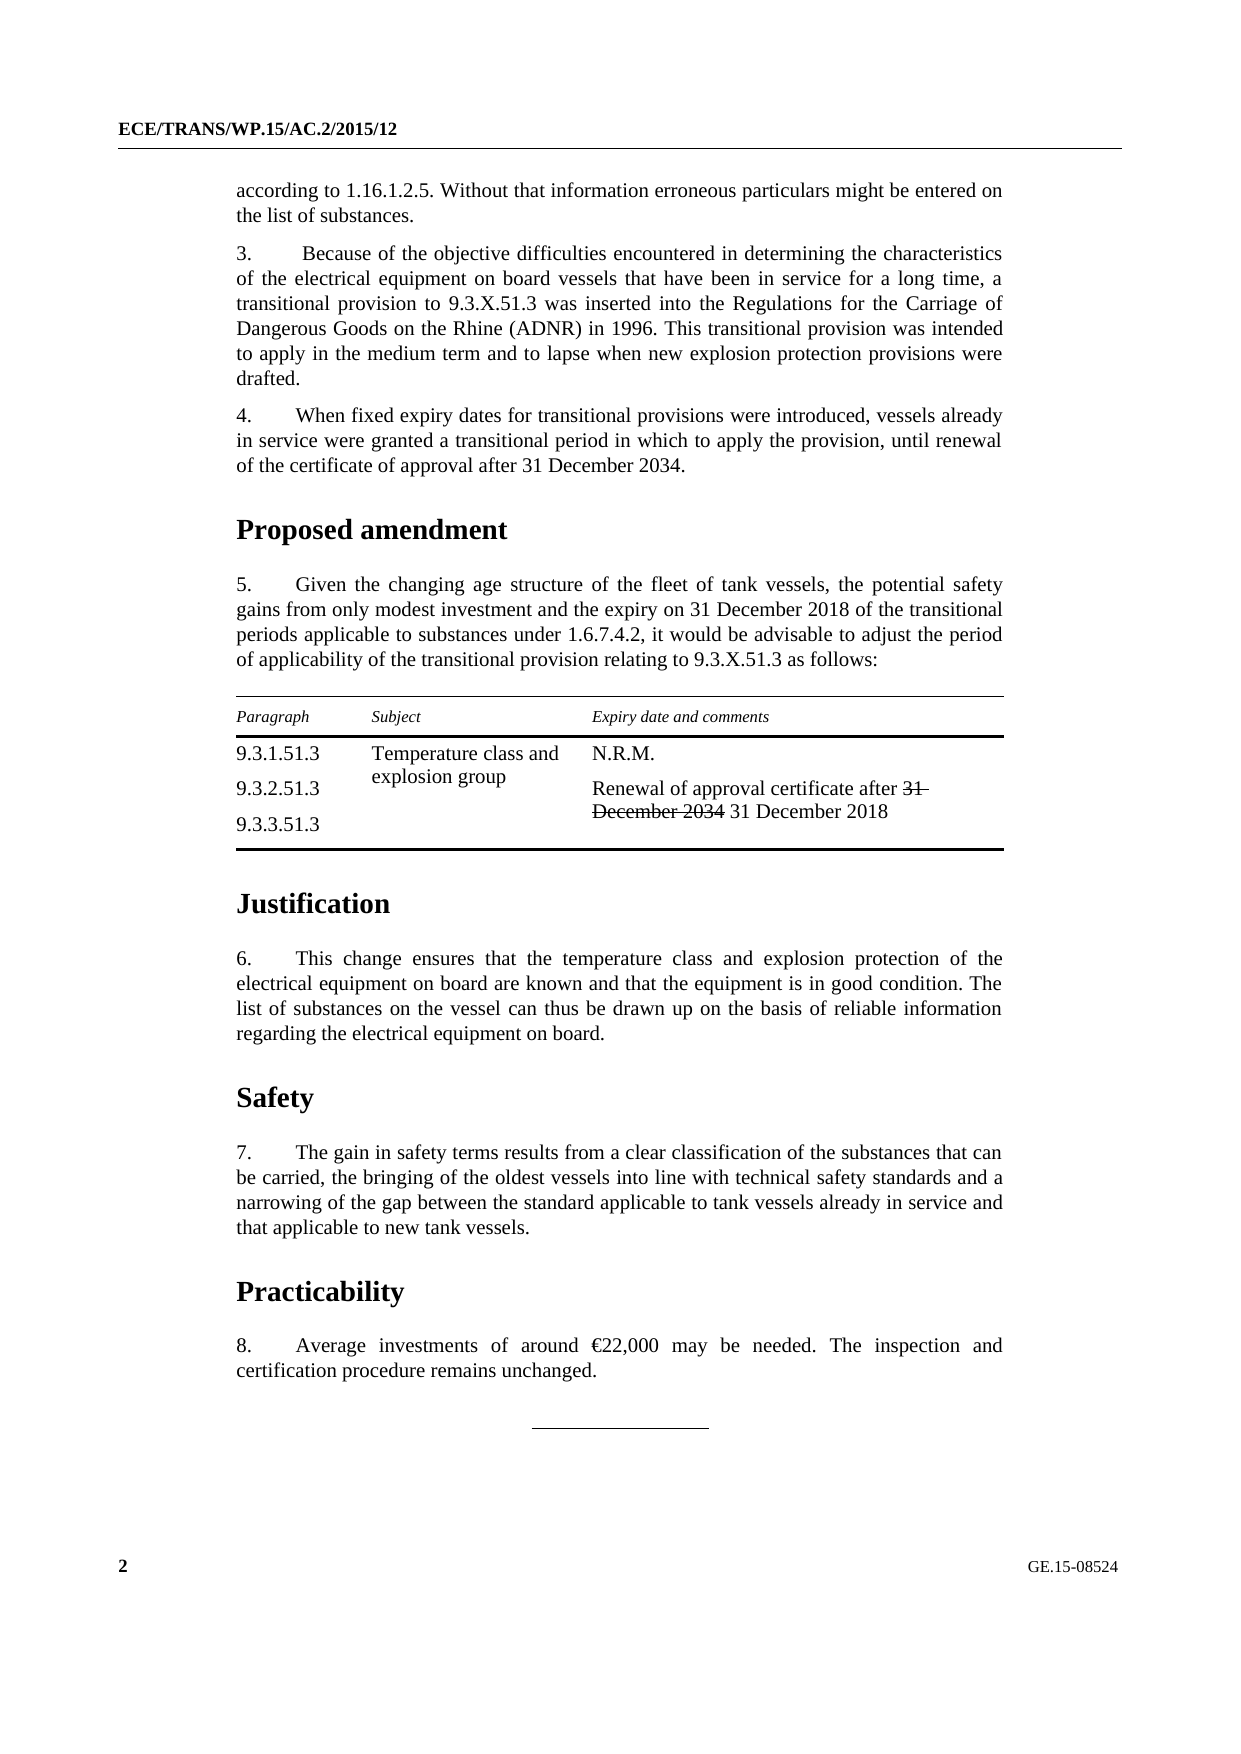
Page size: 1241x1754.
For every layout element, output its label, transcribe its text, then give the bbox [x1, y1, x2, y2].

text Proposed amendment [118, 515, 1004, 546]
text 4. When fixed expiry dates for transitional provisions were introduced, vessels already in service were granted a transitional period in which to apply the provision, until renewal of the certificate of approval after 31 December 2034. [236, 402, 1004, 477]
text 8. Average investments of around €22,000 may be needed. The inspection and certification procedure remains unchanged. [236, 1332, 1004, 1382]
text Practicability [118, 1276, 1004, 1307]
text 7. The gain in safety terms results from a clear classification of the substances that can be carried, the bringing of the oldest vessels into line with technical safety standards and a narrowing of the gap between the standard applicable to tank vessels already in service and that applicable to new tank vessels. [236, 1139, 1004, 1239]
table_header Paragraph [236, 697, 371, 734]
table_cell 9.3.1.51.3 9.3.2.51.3 9.3.3.51.3 [236, 738, 371, 848]
text 5. Given the changing age structure of the fleet of tank vessels, the potential safety gains from only modest investment and the expiry on 31 December 2018 of the transitional periods applicable to substances under 1.6.7.4.2, it would be advisable to adjust the period of applicability of the transitional provision relating to 9.3.X.51.3 as follows: [236, 571, 1004, 671]
text 6. This change ensures that the temperature class and explosion protection of the electrical equipment on board are known and that the equipment is in good condition. The list of substances on the vessel can thus be drawn up on the basis of reliable information regarding the electrical equipment on board. [236, 945, 1004, 1045]
text Safety [118, 1082, 1004, 1114]
table_cell N.R.M. Renewal of approval certificate after 31 December 2034 31 December 2018 [592, 738, 1004, 848]
table_cell Temperature class and explosion group [371, 738, 592, 848]
text 3. Because of the objective difficulties encountered in determining the characteristics of the electrical equipment on board vessels that have been in service for a long time, a transitional provision to 9.3.X.51.3 was inserted into the Regulations for the Carriage of Dangerous Goods on the Rhine (ADNR) in 1996. This transitional provision was intended to apply in the medium term and to lapse when new explosion protection provisions were drafted. [236, 240, 1004, 390]
table_header Expiry date and comments [592, 697, 1004, 734]
table_header Subject [371, 697, 592, 734]
text Justification [118, 889, 1004, 920]
